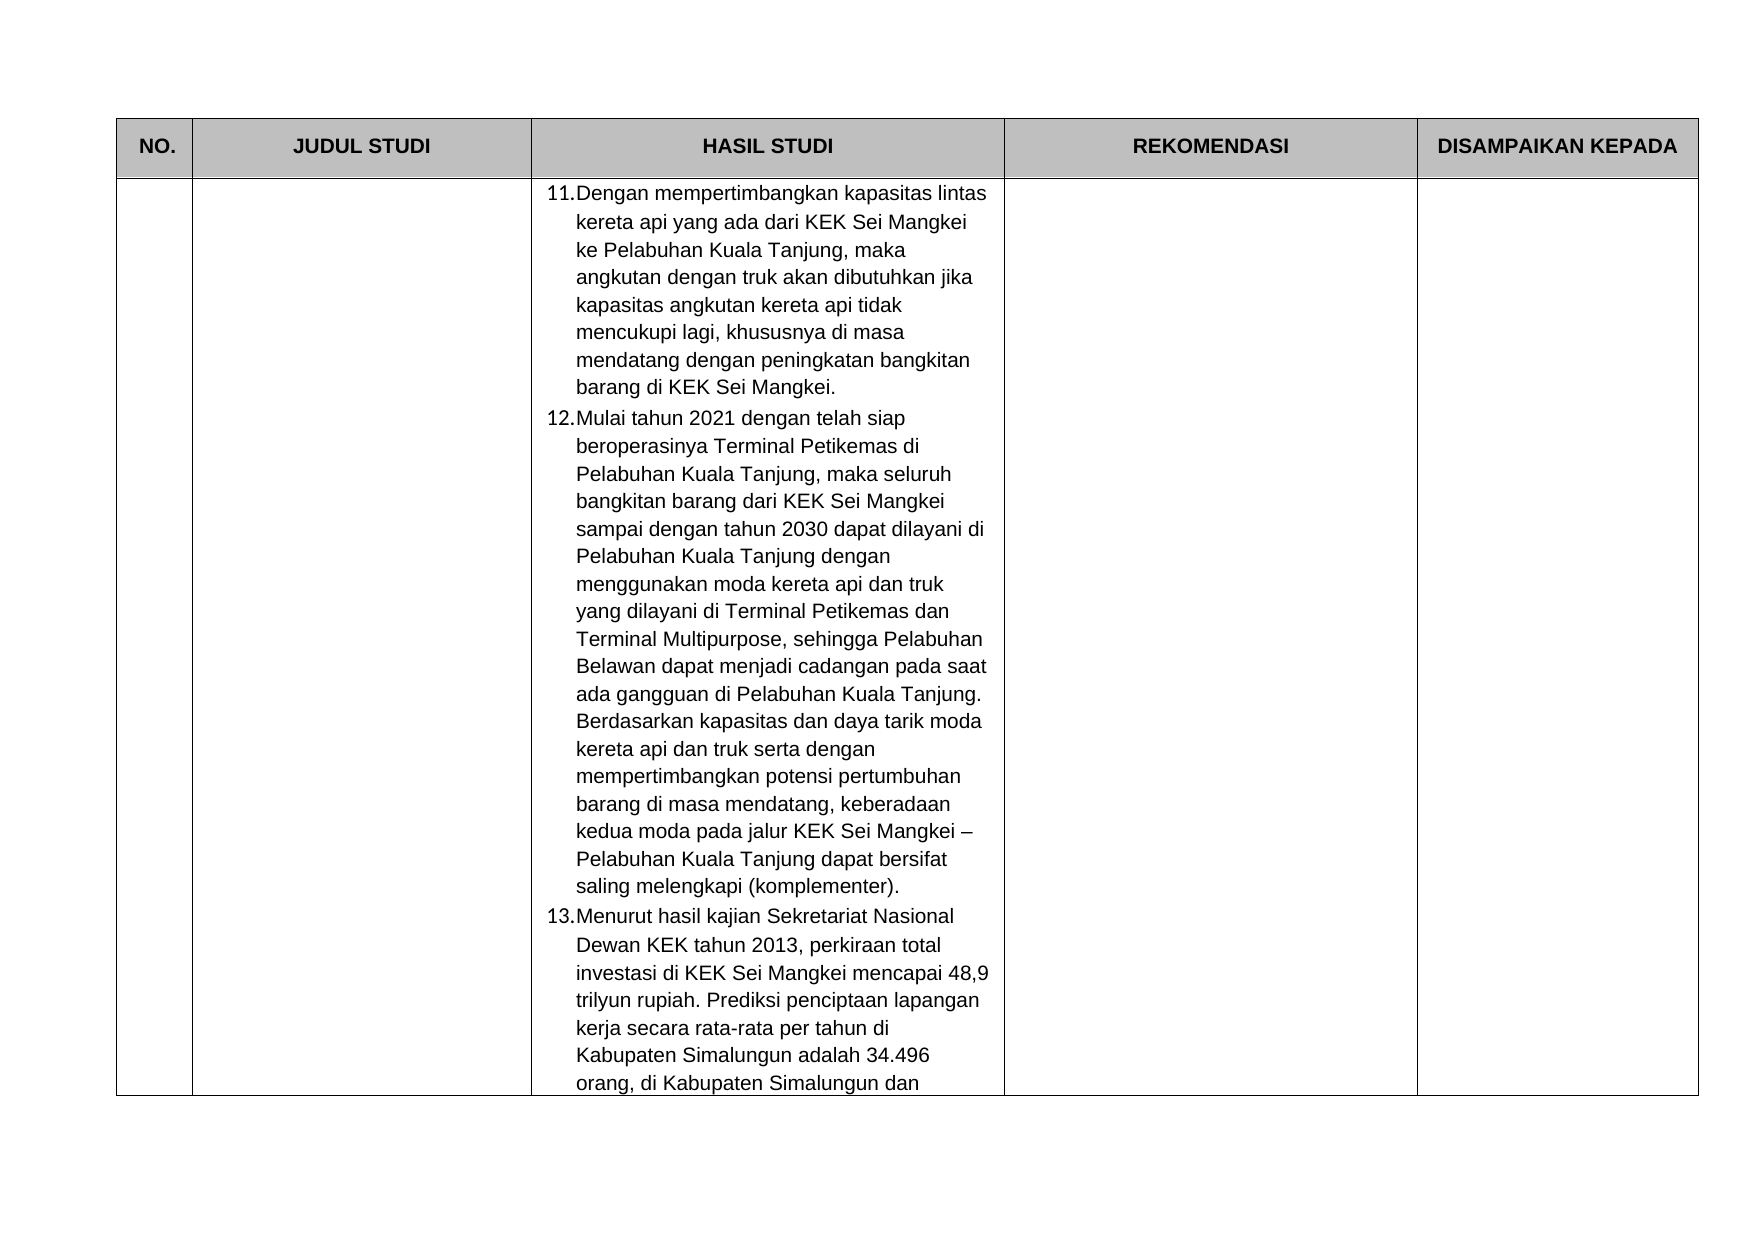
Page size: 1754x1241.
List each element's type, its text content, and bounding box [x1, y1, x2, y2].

table_header HASIL STUDI [532, 119, 1004, 177]
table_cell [532, 179, 1004, 1095]
table_header JUDUL STUDI [193, 119, 531, 177]
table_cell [193, 179, 531, 1095]
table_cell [1418, 179, 1698, 1095]
table_header REKOMENDASI [1005, 119, 1417, 177]
table_header DISAMPAIKAN KEPADA [1418, 119, 1698, 177]
table_cell [1005, 179, 1417, 1095]
table_header NO. [117, 119, 192, 177]
table_cell 3 [117, 179, 192, 1095]
